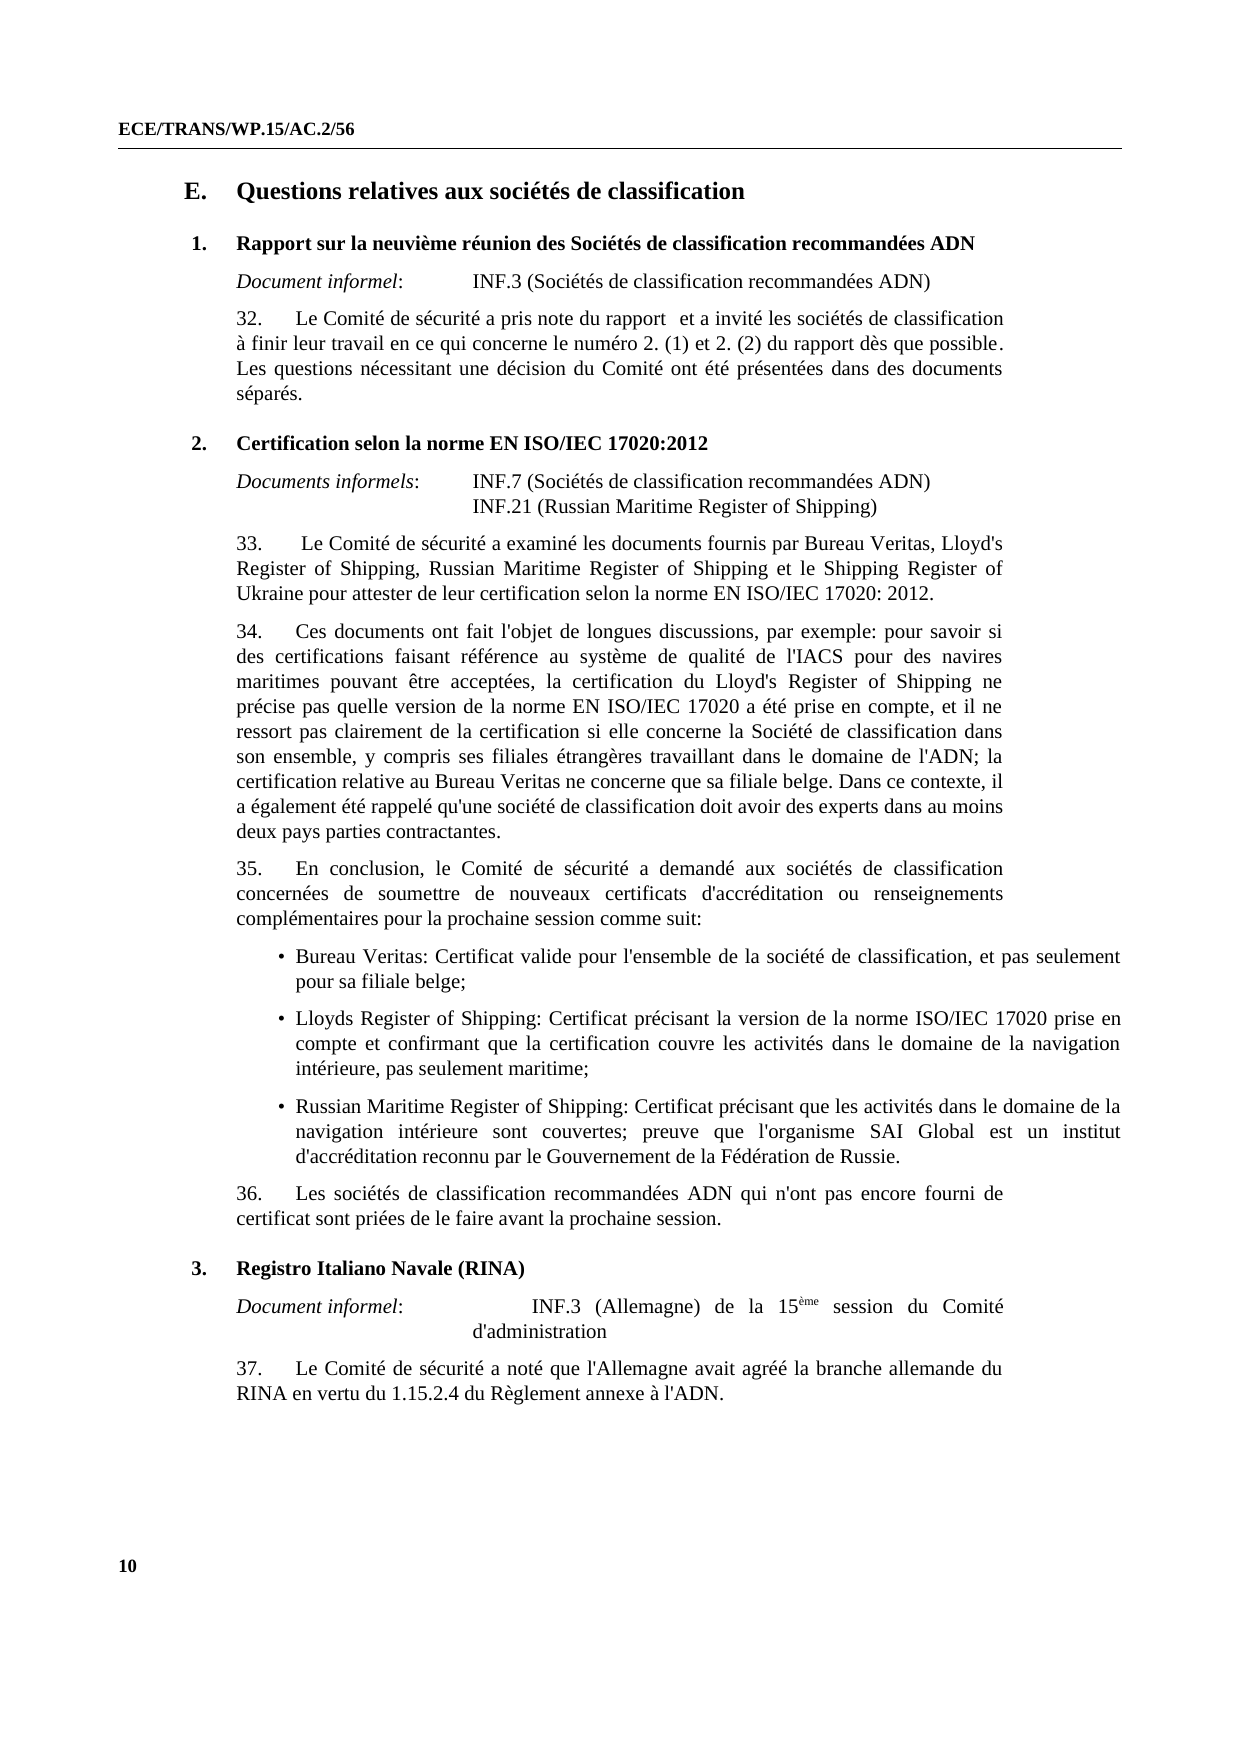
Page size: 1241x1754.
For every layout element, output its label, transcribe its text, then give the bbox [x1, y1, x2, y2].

text 2. Certification selon la norme EN ISO/IEC 17020:2012 [118, 430, 1004, 455]
text E. Questions relatives aux sociétés de classification [118, 177, 1004, 205]
text 1. Rapport sur la neuvième réunion des Sociétés de classification recommandées ADN [118, 230, 1004, 255]
text Bureau Veritas: Certificat valide pour l'ensemble de la société de classification, et pas seulement pour sa filiale belge; [278, 943, 1122, 993]
text 33. Le Comité de sécurité a examiné les documents fournis par Bureau Veritas, Lloyd's Register of Shipping, Russian Maritime Register of Shipping et le Shipping Register of Ukraine pour attester de leur certification selon la norme EN ISO/IEC 17020: 2012. [236, 530, 1004, 605]
text 35. En conclusion, le Comité de sécurité a demandé aux sociétés de classification concernées de soumettre de nouveaux certificats d'accréditation ou renseignements complémentaires pour la prochaine session comme suit: [236, 855, 1004, 930]
text 34. Ces documents ont fait l'objet de longues discussions, par exemple: pour savoir si des certifications faisant référence au système de qualité de l'IACS pour des navires maritimes pouvant être acceptées, la certification du Lloyd's Register of Shipping ne précise pas quelle version de la norme EN ISO/IEC 17020 a été prise en compte, et il ne ressort pas clairement de la certification si elle concerne la Société de classification dans son ensemble, y compris ses filiales étrangères travaillant dans le domaine de l'ADN; la certification relative au Bureau Veritas ne concerne que sa filiale belge. Dans ce contexte, il a également été rappelé qu'une société de classification doit avoir des experts dans au moins deux pays parties contractantes. [236, 618, 1004, 843]
text Documents informels: INF.7 (Sociétés de classification recommandées ADN) [236, 468, 1004, 493]
text Russian Maritime Register of Shipping: Certificat précisant que les activités dans le domaine de la navigation intérieure sont couvertes; preuve que l'organisme SAI Global est un institut d'accréditation reconnu par le Gouvernement de la Fédération de Russie. [278, 1093, 1122, 1168]
text 32. Le Comité de sécurité a pris note du rapport et a invité les sociétés de classification à finir leur travail en ce qui concerne le numéro 2. (1) et 2. (2) du rapport dès que possible. Les questions nécessitant une décision du Comité ont été présentées dans des documents séparés. [236, 305, 1004, 405]
text INF.21 (Russian Maritime Register of Shipping) [236, 493, 1004, 518]
text Document informel: INF.3 (Allemagne) de la 15ème session du Comité d'administration [236, 1293, 1004, 1343]
text Document informel: INF.3 (Sociétés de classification recommandées ADN) [236, 268, 1004, 293]
text 3. Registro Italiano Navale (RINA) [118, 1255, 1004, 1280]
text 36. Les sociétés de classification recommandées ADN qui n'ont pas encore fourni de certificat sont priées de le faire avant la prochaine session. [236, 1180, 1004, 1230]
text Lloyds Register of Shipping: Certificat précisant la version de la norme ISO/IEC 17020 prise en compte et confirmant que la certification couvre les activités dans le domaine de la navigation intérieure, pas seulement maritime; [278, 1005, 1122, 1080]
text 37. Le Comité de sécurité a noté que l'Allemagne avait agréé la branche allemande du RINA en vertu du 1.15.2.4 du Règlement annexe à l'ADN. [236, 1355, 1004, 1405]
